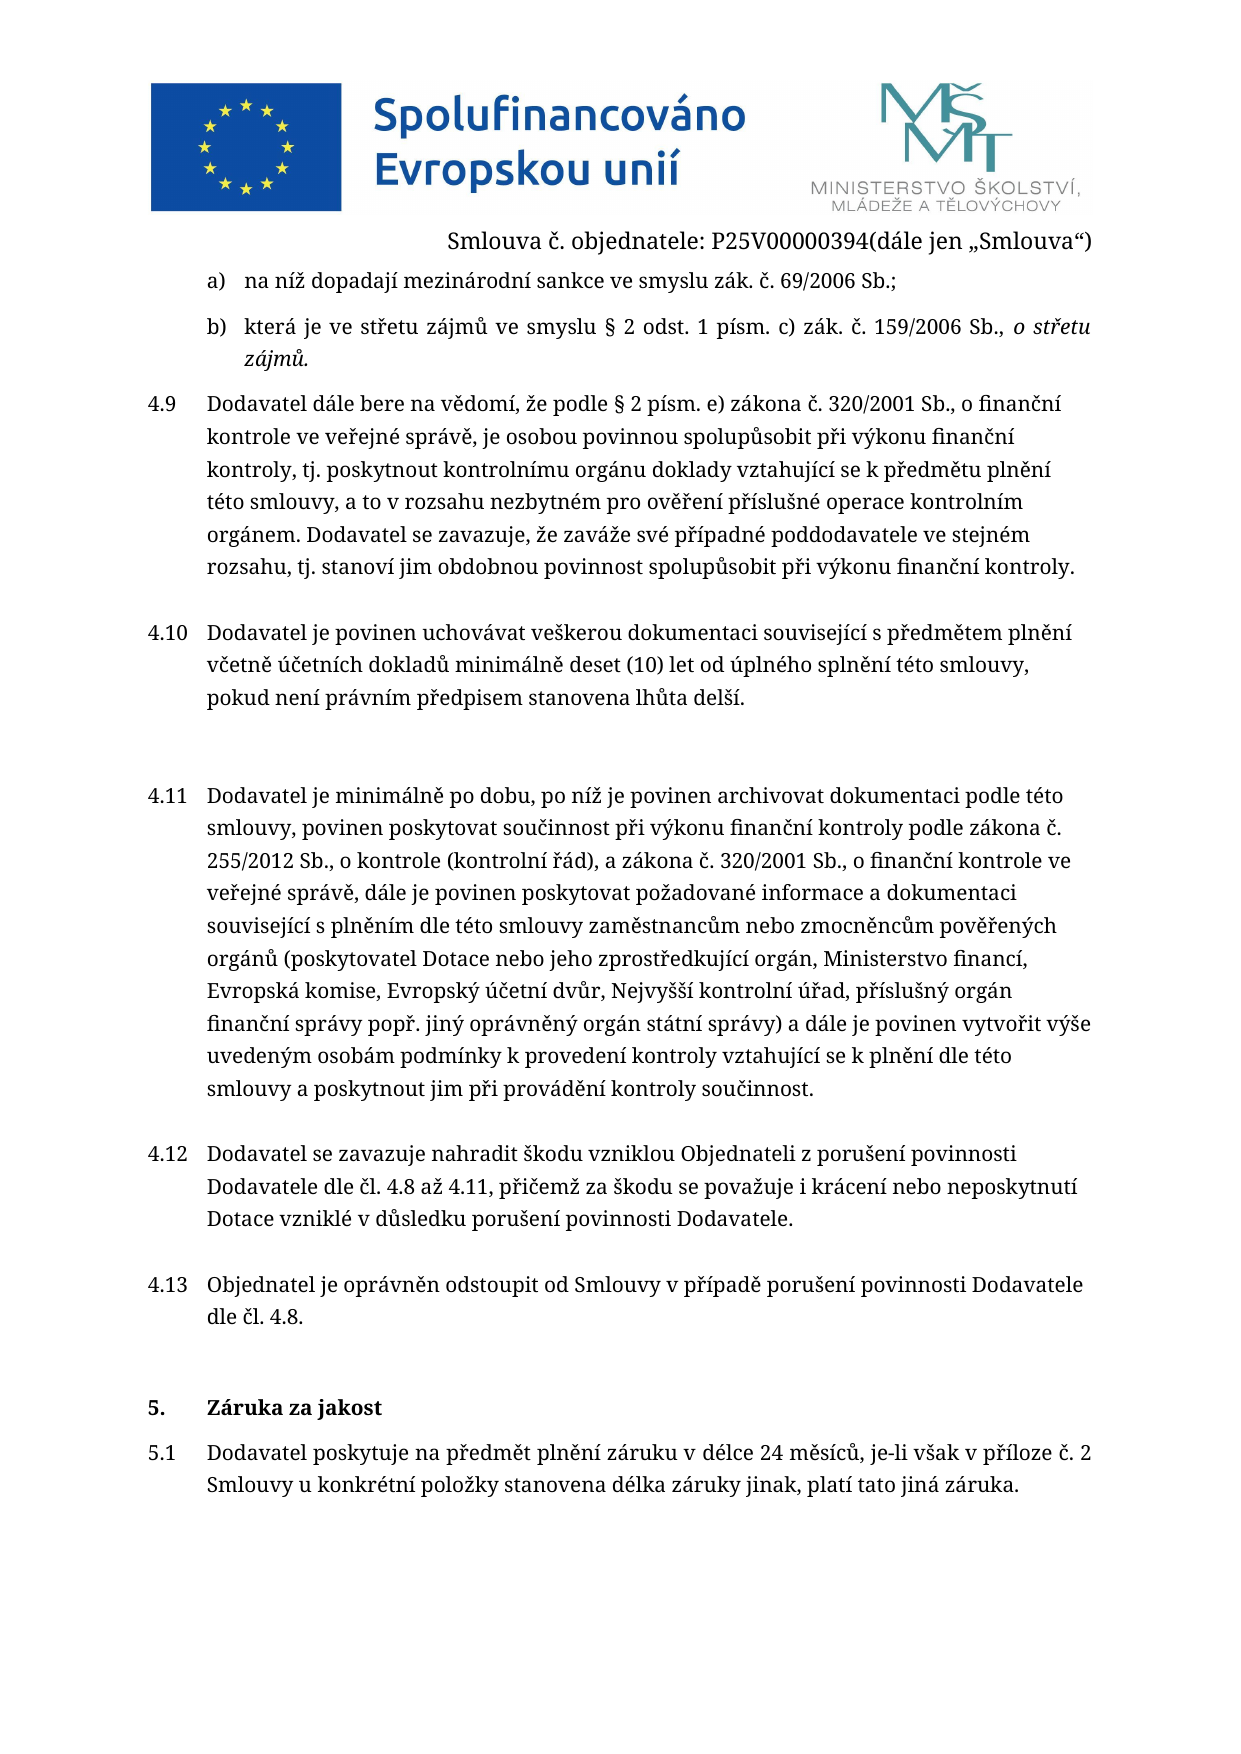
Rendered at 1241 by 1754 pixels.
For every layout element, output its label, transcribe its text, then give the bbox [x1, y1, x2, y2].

list která je ve střetu zájmů ve smyslu § 2 odst. 1 písm. c) zák. č. 159/2006 Sb., o střetu zájmů. [207, 312, 1093, 373]
list na níž dopadají mezinárodní sankce ve smyslu zák. č. 69/2006 Sb.; [207, 267, 1093, 295]
list Záruka za jakost [148, 1393, 1093, 1421]
list Dodavatel se zavazuje nahradit škodu vzniklou Objednateli z porušení povinnosti Dodavatele dle čl. 4.8 až 4.11, přičemž za škodu se považuje i krácení nebo neposkytnutí Dotace vzniklé v důsledku porušení povinnosti Dodavatele. [148, 1139, 1093, 1233]
list Dodavatel je minimálně po dobu, po níž je povinen archivovat dokumentaci podle této smlouvy, povinen poskytovat součinnost při výkonu finanční kontroly podle zákona č. 255/2012 Sb., o kontrole (kontrolní řád), a zákona č. 320/2001 Sb., o finanční kontrole ve veřejné správě, dále je povinen poskytovat požadované informace a dokumentaci související s plněním dle této smlouvy zaměstnancům nebo zmocněncům pověřených orgánů (poskytovatel Dotace nebo jeho zprostředkující orgán, Ministerstvo financí, Evropská komise, Evropský účetní dvůr, Nejvyšší kontrolní úřad, příslušný orgán finanční správy popř. jiný oprávněný orgán státní správy) a dále je povinen vytvořit výše uvedeným osobám podmínky k provedení kontroly vztahující se k plnění dle této smlouvy a poskytnout jim při provádění kontroly součinnost. [148, 781, 1093, 1103]
list Dodavatel dále bere na vědomí, že podle § 2 písm. e) zákona č. 320/2001 Sb., o finanční kontrole ve veřejné správě, je osobou povinnou spolupůsobit při výkonu finanční kontroly, tj. poskytnout kontrolnímu orgánu doklady vztahující se k předmětu plnění této smlouvy, a to v rozsahu nezbytném pro ověření příslušné operace kontrolním orgánem. Dodavatel se zavazuje, že zaváže své případné poddodavatele ve stejném rozsahu, tj. stanoví jim obdobnou povinnost spolupůsobit při výkonu finanční kontroly. [148, 389, 1093, 581]
list Dodavatel poskytuje na předmět plnění záruku v délce 24 měsíců, je-li však v příloze č. 2 Smlouvy u konkrétní položky stanovena délka záruky jinak, platí tato jiná záruka. [148, 1438, 1093, 1499]
list Objednatel je oprávněn odstoupit od Smlouvy v případě porušení povinnosti Dodavatele dle čl. 4.8. [148, 1270, 1093, 1331]
picture [147, 80, 1093, 215]
list Dodavatel je povinen uchovávat veškerou dokumentaci související s předmětem plnění včetně účetních dokladů minimálně deset (10) let od úplného splnění této smlouvy, pokud není právním předpisem stanovena lhůta delší. [148, 618, 1093, 711]
